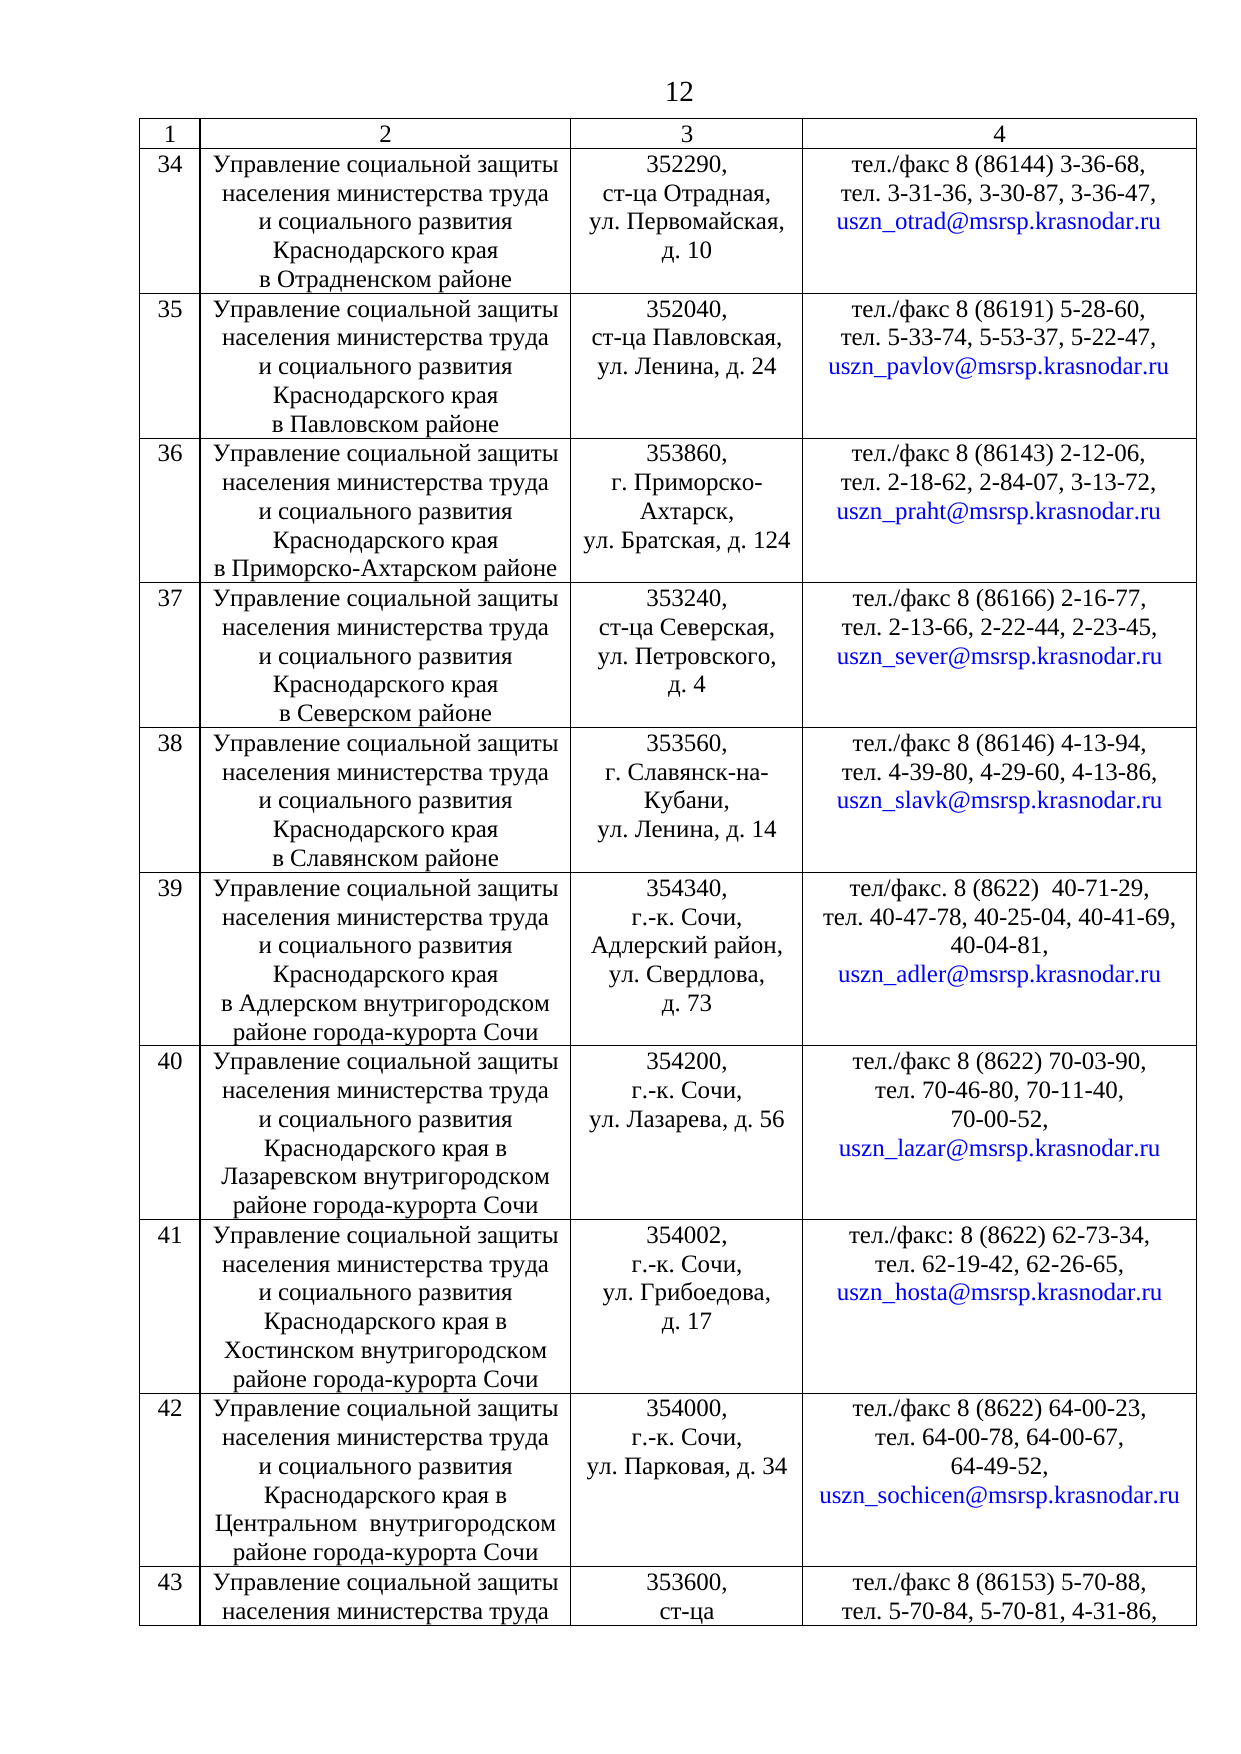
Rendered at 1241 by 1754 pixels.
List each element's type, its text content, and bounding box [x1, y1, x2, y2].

table_cell 353860, г. Приморско-Ахтарск, ул. Братская, д. 124 [571, 439, 802, 582]
table_cell Управление социальной защиты населения министерства труда и социального развития Краснодарского края в Славянском районе [201, 728, 570, 872]
table_cell тел./факс 8 (86144) 3-36-68, тел. 3-31-36, 3-30-87, 3-36-47, uszn_otrad@msrsp.krasnodar.ru [803, 149, 1196, 293]
table_cell Управление социальной защиты населения министерства труда и социального развития Краснодарского края в Северском районе [201, 583, 570, 727]
table_header 1 [140, 119, 199, 148]
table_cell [571, 1567, 802, 1624]
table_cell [201, 1567, 570, 1624]
table_cell 35 [140, 294, 199, 437]
table_cell 39 [140, 873, 199, 1045]
table_cell 40 [140, 1046, 199, 1219]
table_header 2 [201, 119, 570, 148]
table_cell Управление социальной защиты населения министерства труда и социального развития Краснодарского края в Лазаревском внутригородском районе города-курорта Сочи [201, 1046, 570, 1219]
table_cell тел./факс 8 (86166) 2-16-77, тел. 2-13-66, 2-22-44, 2-23-45, uszn_sever@msrsp.krasnodar.ru [803, 583, 1196, 727]
table_cell 354002, г.-к. Сочи, ул. Грибоедова, д. 17 [571, 1220, 802, 1392]
table_cell 352290, ст-ца Отрадная, ул. Первомайская, д. 10 [571, 149, 802, 293]
table_cell 34 [140, 149, 199, 293]
table_cell тел./факс 8 (86146) 4-13-94, тел. 4-39-80, 4-29-60, 4-13-86, uszn_slavk@msrsp.krasnodar.ru [803, 728, 1196, 872]
table_cell тел./факс 8 (86143) 2-12-06, тел. 2-18-62, 2-84-07, 3-13-72, uszn_praht@msrsp.krasnodar.ru [803, 439, 1196, 582]
table_cell тел./факс: 8 (8622) 62-73-34, тел. 62-19-42, 62-26-65, uszn_hosta@msrsp.krasnodar.ru [803, 1220, 1196, 1392]
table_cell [803, 1567, 1196, 1624]
table_cell 354000, г.-к. Сочи, ул. Парковая, д. 34 [571, 1394, 802, 1566]
table_cell Управление социальной защиты населения министерства труда и социального развития Краснодарского края в Адлерском внутригородском районе города-курорта Сочи [201, 873, 570, 1045]
table_cell Управление социальной защиты населения министерства труда и социального развития Краснодарского края в Отрадненском районе [201, 149, 570, 293]
table_cell 42 [140, 1394, 199, 1566]
table_cell 354200, г.-к. Сочи, ул. Лазарева, д. 56 [571, 1046, 802, 1219]
table_cell 43 [140, 1567, 199, 1624]
table_cell 353240, ст-ца Северская, ул. Петровского, д. 4 [571, 583, 802, 727]
table_cell 352040, ст-ца Павловская, ул. Ленина, д. 24 [571, 294, 802, 437]
table_cell 37 [140, 583, 199, 727]
table_cell тел./факс 8 (8622) 70-03-90, тел. 70-46-80, 70-11-40, 70-00-52, uszn_lazar@msrsp.krasnodar.ru [803, 1046, 1196, 1219]
table_cell тел/факс. 8 (8622) 40-71-29, тел. 40-47-78, 40-25-04, 40-41-69, 40-04-81, uszn_adler@msrsp.krasnodar.ru [803, 873, 1196, 1045]
table_header 3 [571, 119, 802, 148]
table_cell тел./факс 8 (86191) 5-28-60, тел. 5-33-74, 5-53-37, 5-22-47, uszn_pavlov@msrsp.krasnodar.ru [803, 294, 1196, 437]
table_cell 353560, г. Славянск-на-Кубани, ул. Ленина, д. 14 [571, 728, 802, 872]
table_cell Управление социальной защиты населения министерства труда и социального развития Краснодарского края в Приморско-Ахтарском районе [201, 439, 570, 582]
table_header 4 [803, 119, 1196, 148]
table_cell 36 [140, 439, 199, 582]
table_cell Управление социальной защиты населения министерства труда и социального развития Краснодарского края в Павловском районе [201, 294, 570, 437]
table_cell Управление социальной защиты населения министерства труда и социального развития Краснодарского края в Хостинском внутригородском районе города-курорта Сочи [201, 1220, 570, 1392]
table_cell 38 [140, 728, 199, 872]
table_cell тел./факс 8 (8622) 64-00-23, тел. 64-00-78, 64-00-67, 64-49-52, uszn_sochicen@msrsp.krasnodar.ru [803, 1394, 1196, 1566]
table_cell Управление социальной защиты населения министерства труда и социального развития Краснодарского края в Центральном внутригородском районе города-курорта Сочи [201, 1394, 570, 1566]
table_cell 41 [140, 1220, 199, 1392]
table_cell 354340, г.-к. Сочи, Адлерский район, ул. Свердлова, д. 73 [571, 873, 802, 1045]
